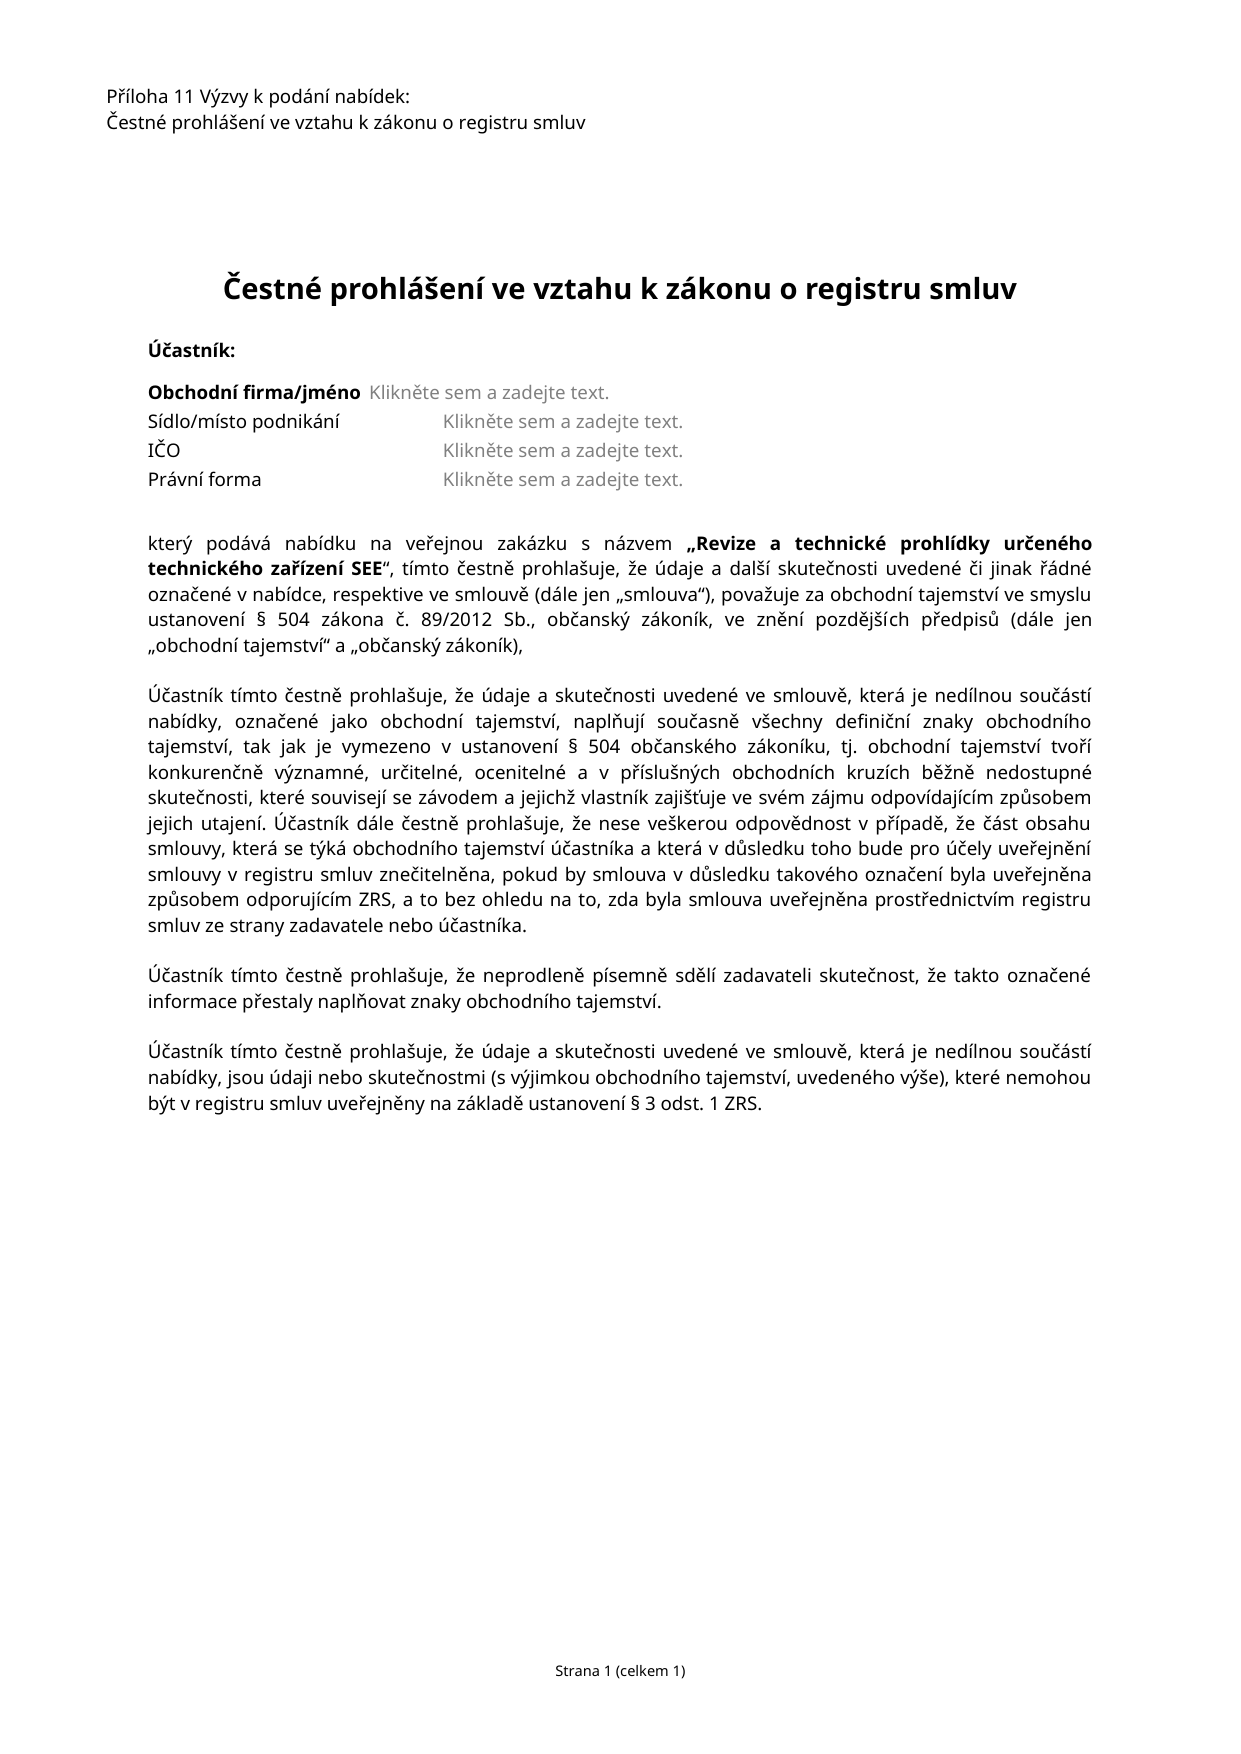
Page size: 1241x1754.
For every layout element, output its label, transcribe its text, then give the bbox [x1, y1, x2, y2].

text Účastník tímto čestně prohlašuje, že neprodleně písemně sdělí zadavateli skutečnost, že takto označené informace přestaly naplňovat znaky obchodního tajemství. [148, 963, 1093, 1014]
text Obchodní firma/jméno [148, 376, 1093, 405]
text Účastník: [148, 333, 1093, 364]
text Účastník tímto čestně prohlašuje, že údaje a skutečnosti uvedené ve smlouvě, která je nedílnou součástí nabídky, označené jako obchodní tajemství, naplňují současně všechny definiční znaky obchodního tajemství, tak jak je vymezeno v ustanovení § 504 občanského zákoníku, tj. obchodní tajemství tvoří konkurenčně významné, určitelné, ocenitelné a v příslušných obchodních kruzích běžně nedostupné skutečnosti, které souvisejí se závodem a jejichž vlastník zajišťuje ve svém zájmu odpovídajícím způsobem jejich utajení. Účastník dále čestně prohlašuje, že nese veškerou odpovědnost v případě, že část obsahu smlouvy, která se týká obchodního tajemství účastníka a která v důsledku toho bude pro účely uveřejnění smlouvy v registru smluv znečitelněna, pokud by smlouva v důsledku takového označení byla uveřejněna způsobem odporujícím ZRS, a to bez ohledu na to, zda byla smlouva uveřejněna prostřednictvím registru smluv ze strany zadavatele nebo účastníka. [148, 683, 1093, 938]
text Účastník tímto čestně prohlašuje, že údaje a skutečnosti uvedené ve smlouvě, která je nedílnou součástí nabídky, jsou údaji nebo skutečnostmi (s výjimkou obchodního tajemství, uvedeného výše), které nemohou být v registru smluv uveřejněny na základě ustanovení § 3 odst. 1 ZRS. [148, 1039, 1093, 1115]
text Sídlo/místo podnikání [148, 405, 1093, 434]
text IČO [148, 434, 1093, 463]
title Čestné prohlášení ve vztahu k zákonu o registru smluv [148, 268, 1093, 308]
text Právní forma [148, 463, 1093, 492]
text který podává nabídku na veřejnou zakázku s názvem „Revize a technické prohlídky určeného technického zařízení SEE“, tímto čestně prohlašuje, že údaje a další skutečnosti uvedené či jinak řádné označené v nabídce, respektive ve smlouvě (dále jen „smlouva“), považuje za obchodní tajemství ve smyslu ustanovení § 504 zákona č. 89/2012 Sb., občanský zákoník, ve znění pozdějších předpisů (dále jen „obchodní tajemství“ a „občanský zákoník), [148, 530, 1093, 658]
